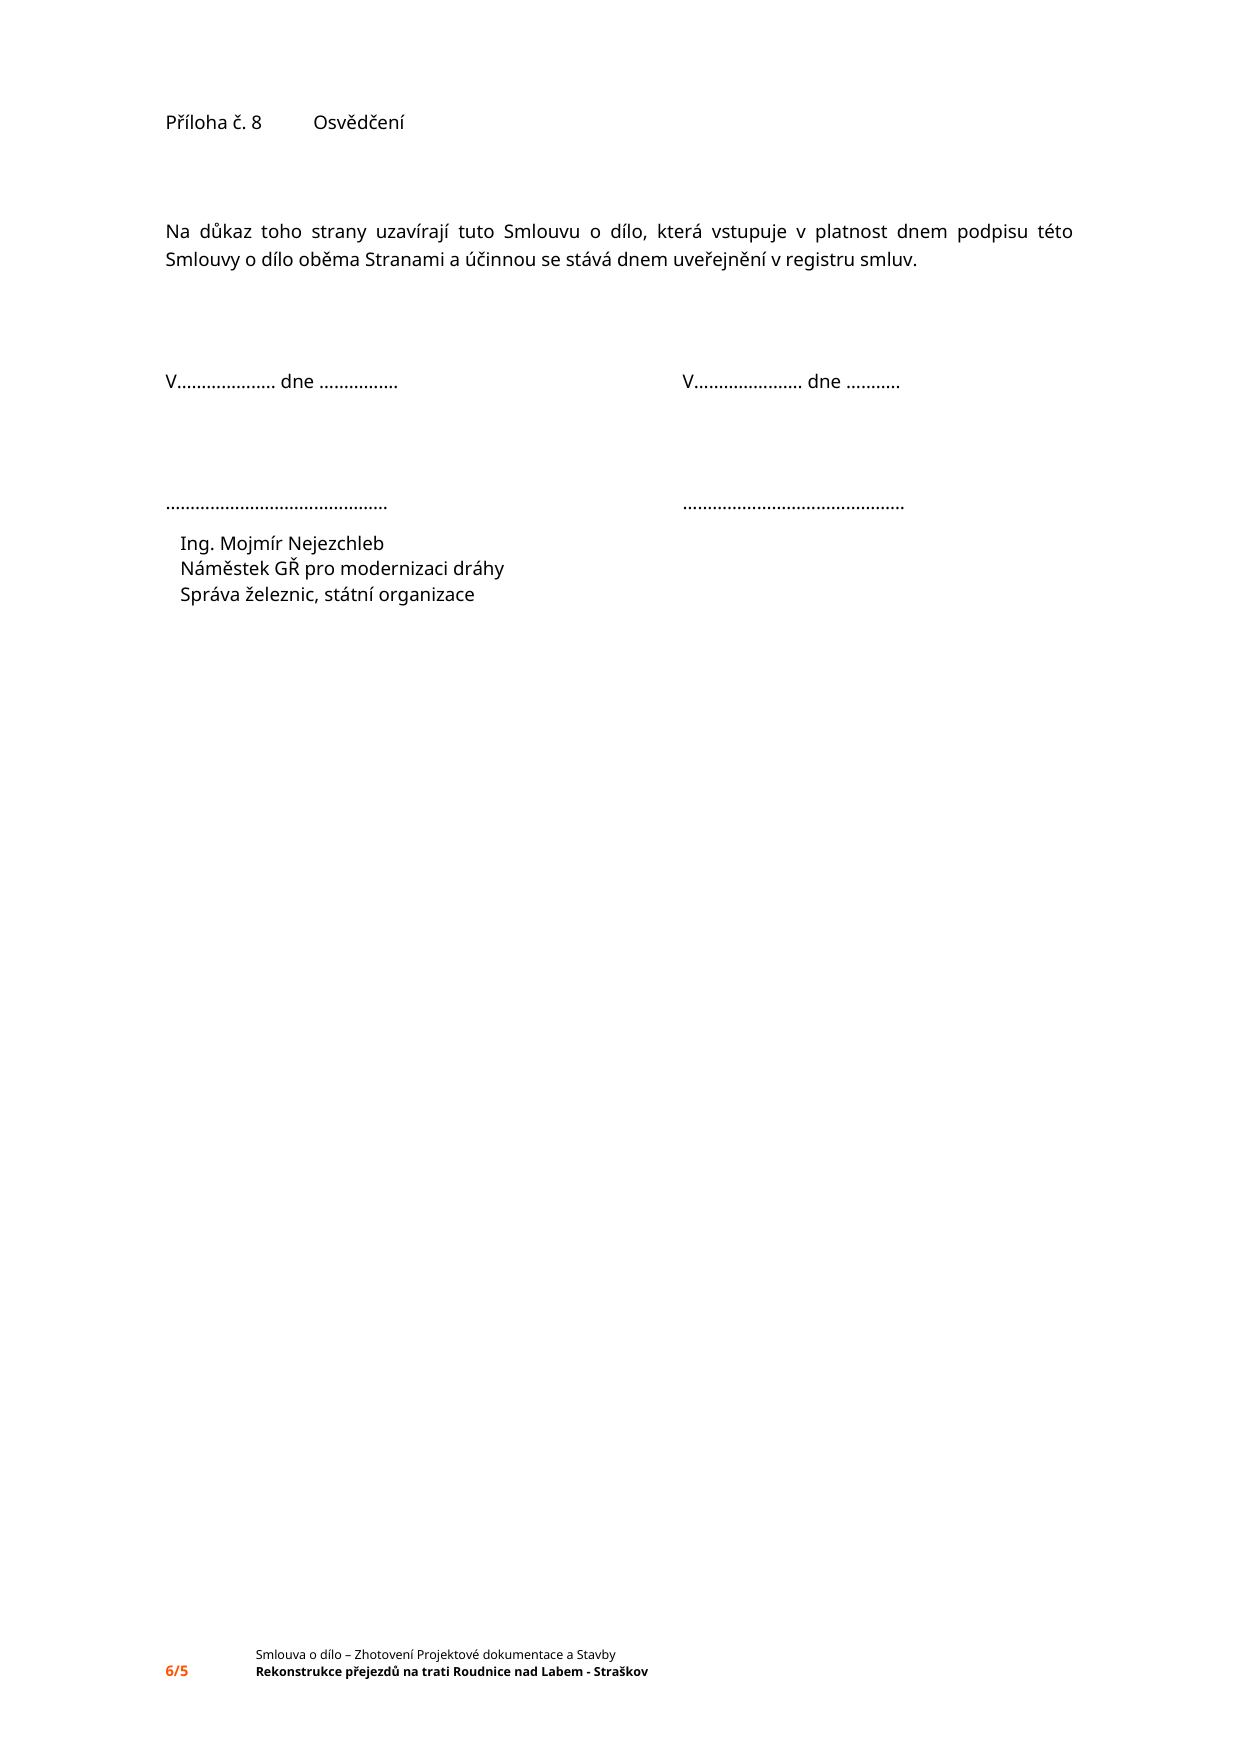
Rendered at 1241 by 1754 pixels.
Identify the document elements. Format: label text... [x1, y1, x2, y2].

text ……………………………………… ……………………………………… [165, 489, 1075, 515]
text V……………….. dne ……………. V…………………. dne ……….. [165, 368, 1075, 393]
text Náměstek GŘ pro modernizaci dráhy [165, 556, 1075, 581]
text Správa železnic, státní organizace [165, 581, 1075, 607]
text Příloha č. 8 Osvědčení [165, 109, 1075, 135]
text Na důkaz toho strany uzavírají tuto Smlouvu o dílo, která vstupuje v platnost dnem podpisu této Smlouvy o dílo oběma Stranami a účinnou se stává dnem uveřejnění v registru smluv. [165, 218, 1075, 272]
text Ing. Mojmír Nejezchleb [165, 530, 1075, 556]
